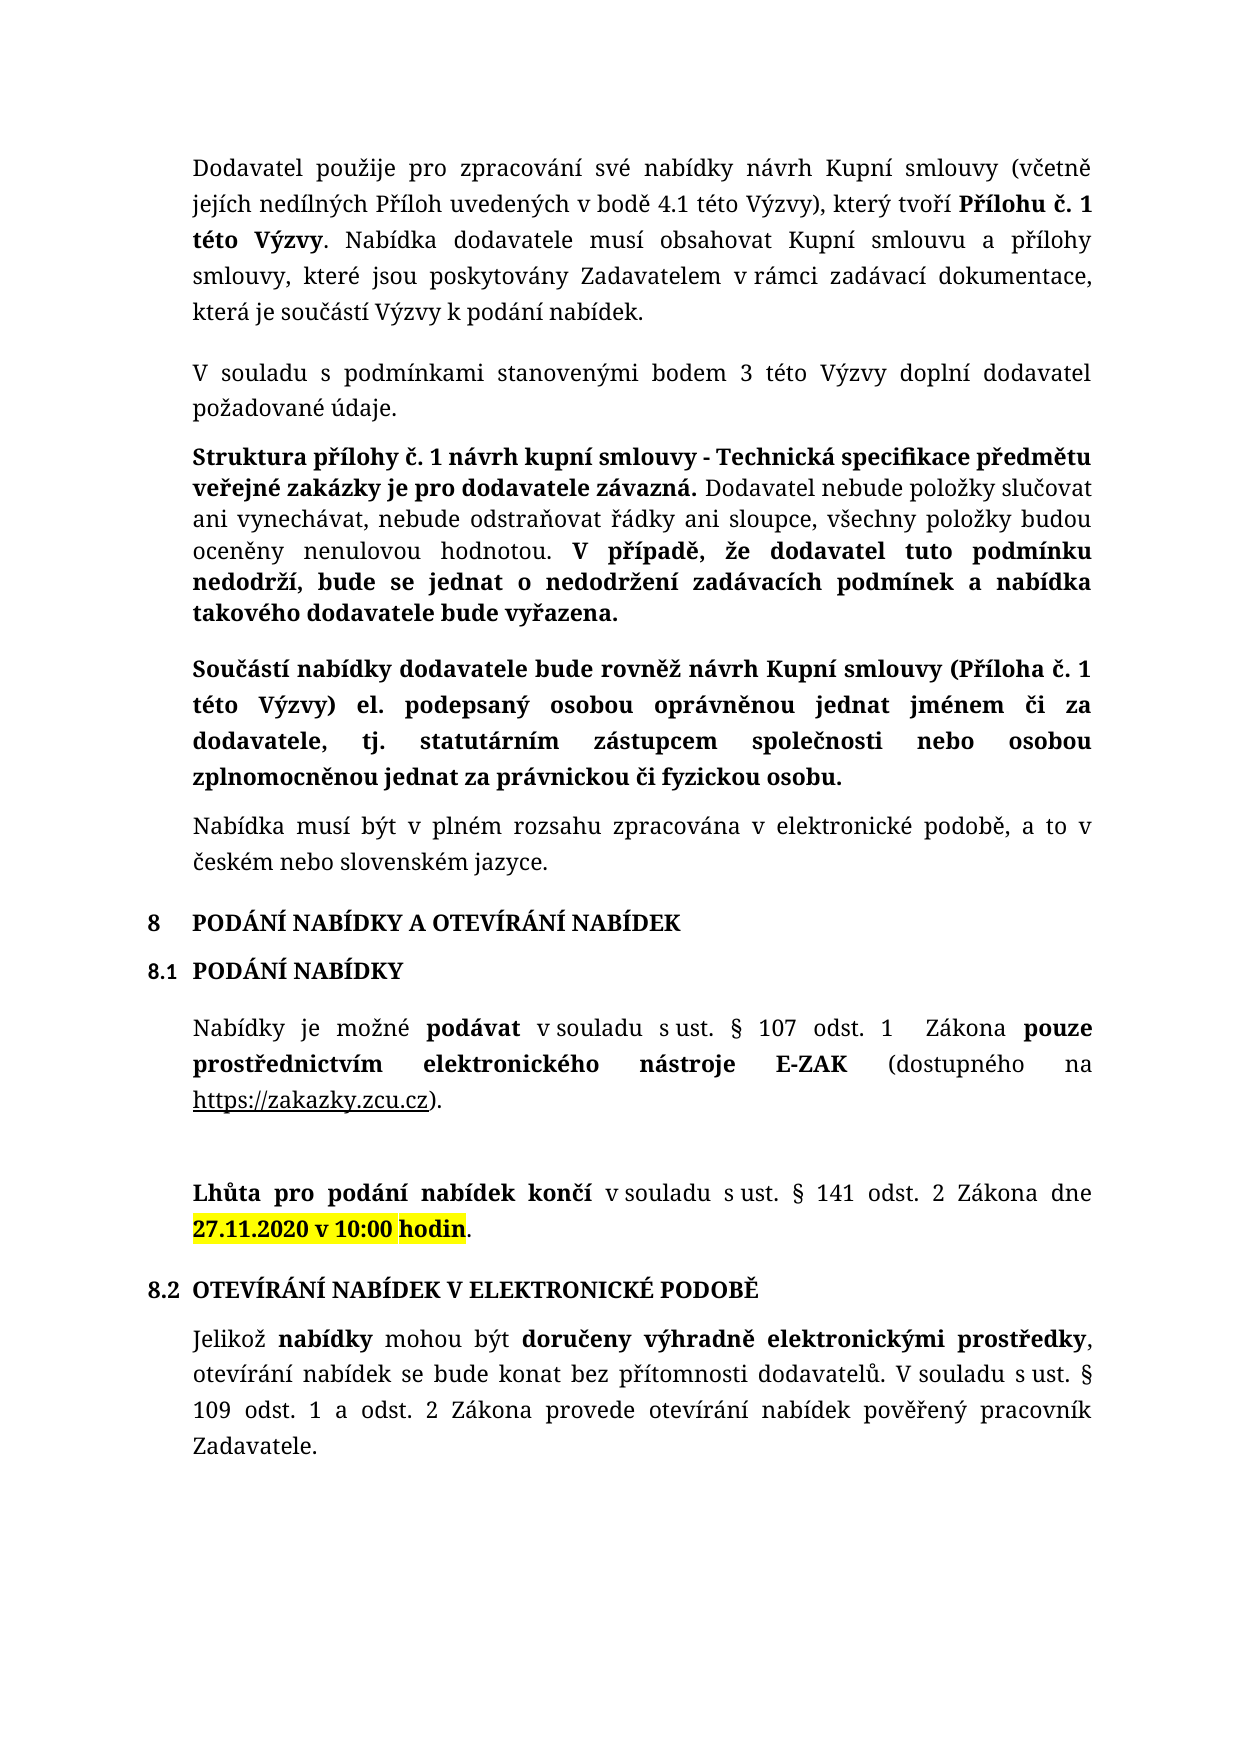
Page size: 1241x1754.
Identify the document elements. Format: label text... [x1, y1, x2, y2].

subtitle 8 PODÁNÍ NABÍDKY A OTEVÍRÁNÍ NABÍDEK [147, 906, 1093, 938]
text Součástí nabídky dodavatele bude rovněž návrh Kupní smlouvy (Příloha č. 1 této Výzvy) el. podepsaný osobou oprávněnou jednat jménem či za dodavatele, tj. statutárním zástupcem společnosti nebo osobou zplnomocněnou jednat za právnickou či fyzickou osobu. [192, 653, 1093, 792]
text Nabídky je možné podávat v souladu s ust. § 107 odst. 1 Zákona pouze prostřednictvím elektronického nástroje E-ZAK (dostupného na https://zakazky.zcu.cz). [193, 1012, 1093, 1115]
text Dodavatel použije pro zpracování své nabídky návrh Kupní smlouvy (včetně jejích nedílných Příloh uvedených v bodě 4.1 této Výzvy), který tvoří Přílohu č. 1 této Výzvy. Nabídka dodavatele musí obsahovat Kupní smlouvu a přílohy smlouvy, které jsou poskytovány Zadavatelem v rámci zadávací dokumentace, která je součástí Výzvy k podání nabídek. [192, 152, 1093, 327]
text Struktura přílohy č. 1 návrh kupní smlouvy - Technická specifikace předmětu veřejné zakázky je pro dodavatele závazná. Dodavatel nebude položky slučovat ani vynechávat, nebude odstraňovat řádky ani sloupce, všechny položky budou oceněny nenulovou hodnotou. V případě, že dodavatel tuto podmínku nedodrží, bude se jednat o nedodržení zadávacích podmínek a nabídka takového dodavatele bude vyřazena. [192, 441, 1093, 628]
text 8.1 PODÁNÍ NABÍDKY [148, 955, 1093, 986]
text V souladu s podmínkami stanovenými bodem 3 této Výzvy doplní dodavatel požadované údaje. [192, 356, 1093, 424]
subtitle 8.2 OTEVÍRÁNÍ NABÍDEK V ELEKTRONICKÉ PODOBĚ [148, 1274, 1093, 1305]
text Nabídka musí být v plném rozsahu zpracována v elektronické podobě, a to v českém nebo slovenském jazyce. [193, 809, 1093, 877]
text Lhůta pro podání nabídek končí v souladu s ust. § 141 odst. 2 Zákona dne 27.11.2020 v 10:00 hodin. [193, 1177, 1093, 1244]
text Jelikož nabídky mohou být doručeny výhradně elektronickými prostředky, otevírání nabídek se bude konat bez přítomnosti dodavatelů. V souladu s ust. § 109 odst. 1 a odst. 2 Zákona provede otevírání nabídek pověřený pracovník Zadavatele. [193, 1322, 1093, 1462]
